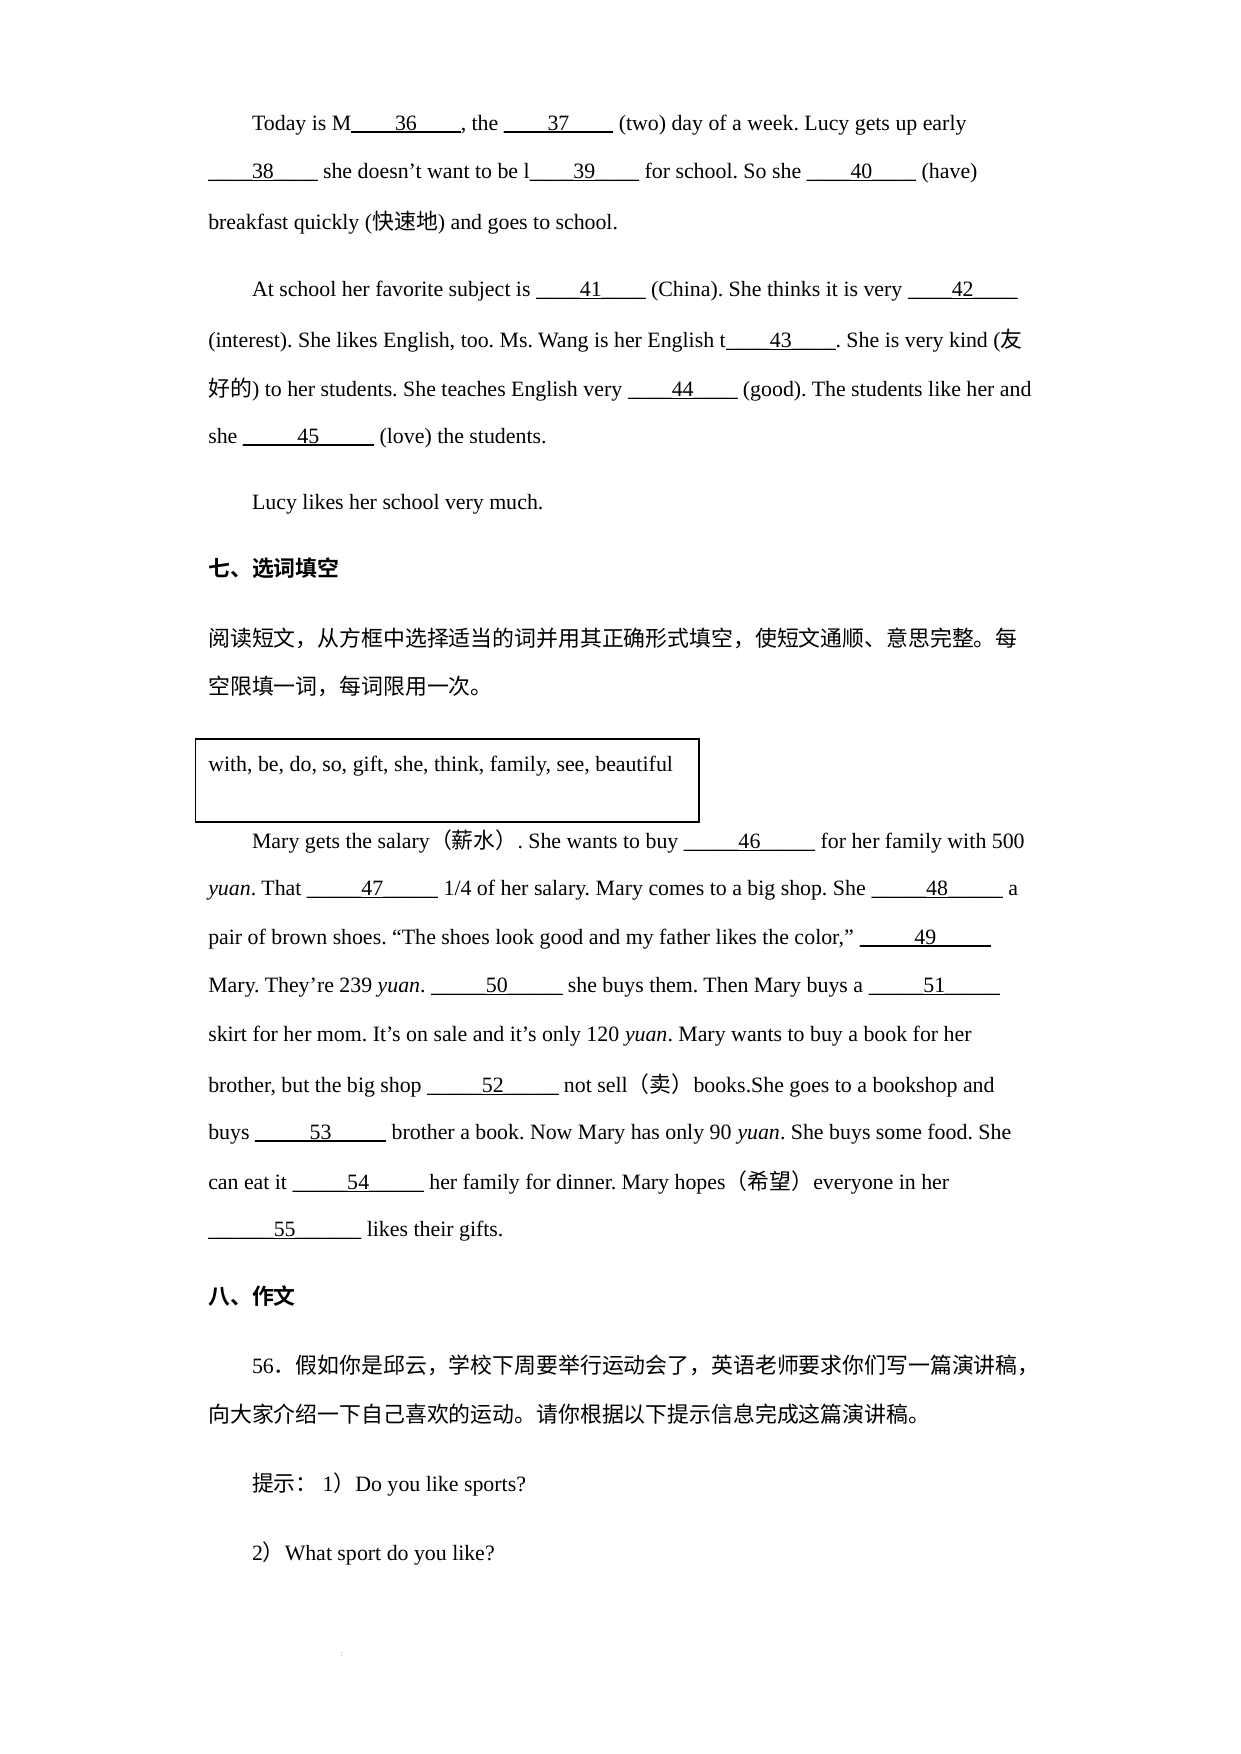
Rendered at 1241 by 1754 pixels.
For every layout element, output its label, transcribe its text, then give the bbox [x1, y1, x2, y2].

text Today is M____36____, the ____37____ (two) day of a week. Lucy gets up early ____38____ she doesn’t want to be l____39____ for school. So she ____40____ (have) breakfast quickly (快速地) and goes to school. [208, 106, 1032, 236]
table_header with, be, do, so, gift, she, think, family, see, beautiful [196, 740, 698, 821]
text Mary gets the salary（薪水）. She wants to buy _____46_____ for her family with 500 yuan. That _____47_____ 1/4 of her salary. Mary comes to a big shop. She _____48_____ a pair of brown shoes. “The shoes look good and my father likes the color,” _____49_____ Mary. They’re 239 yuan. _____50_____ she buys them. Then Mary buys a _____51_____ skirt for her mom. It’s on sale and it’s only 120 yuan. Mary wants to buy a book for her brother, but the big shop _____52_____ not sell（卖）books.She goes to a bookshop and buys _____53_____ brother a book. Now Mary has only 90 yuan. She buys some food. She can eat it _____54_____ her family for dinner. Mary hopes（希望）everyone in her ______55______ likes their gifts. [208, 823, 1032, 1245]
text At school her favorite subject is ____41____ (China). She thinks it is very ____42____ (interest). She likes English, too. Ms. Wang is her English t____43____. She is very kind (友好的) to her students. She teaches English very ____44____ (good). The students like her and she _____45_____ (love) the students. [208, 273, 1032, 452]
text 56．假如你是邱云，学校下周要举行运动会了，英语老师要求你们写一篇演讲稿，向大家介绍一下自己喜欢的运动。请你根据以下提示信息完成这篇演讲稿。 [208, 1348, 1032, 1429]
text Lucy likes her school very much. [208, 485, 1032, 517]
text 七、选词填空 [208, 551, 1032, 583]
text 2）What sport do you like? [208, 1535, 1032, 1567]
text 阅读短文，从方框中选择适当的词并用其正确形式填空，使短文通顺、意思完整。每空限填一词，每词限用一次。 [208, 620, 1032, 701]
text 八、作文 [208, 1278, 1032, 1311]
text 提示： 1）Do you like sports? [208, 1466, 1032, 1498]
